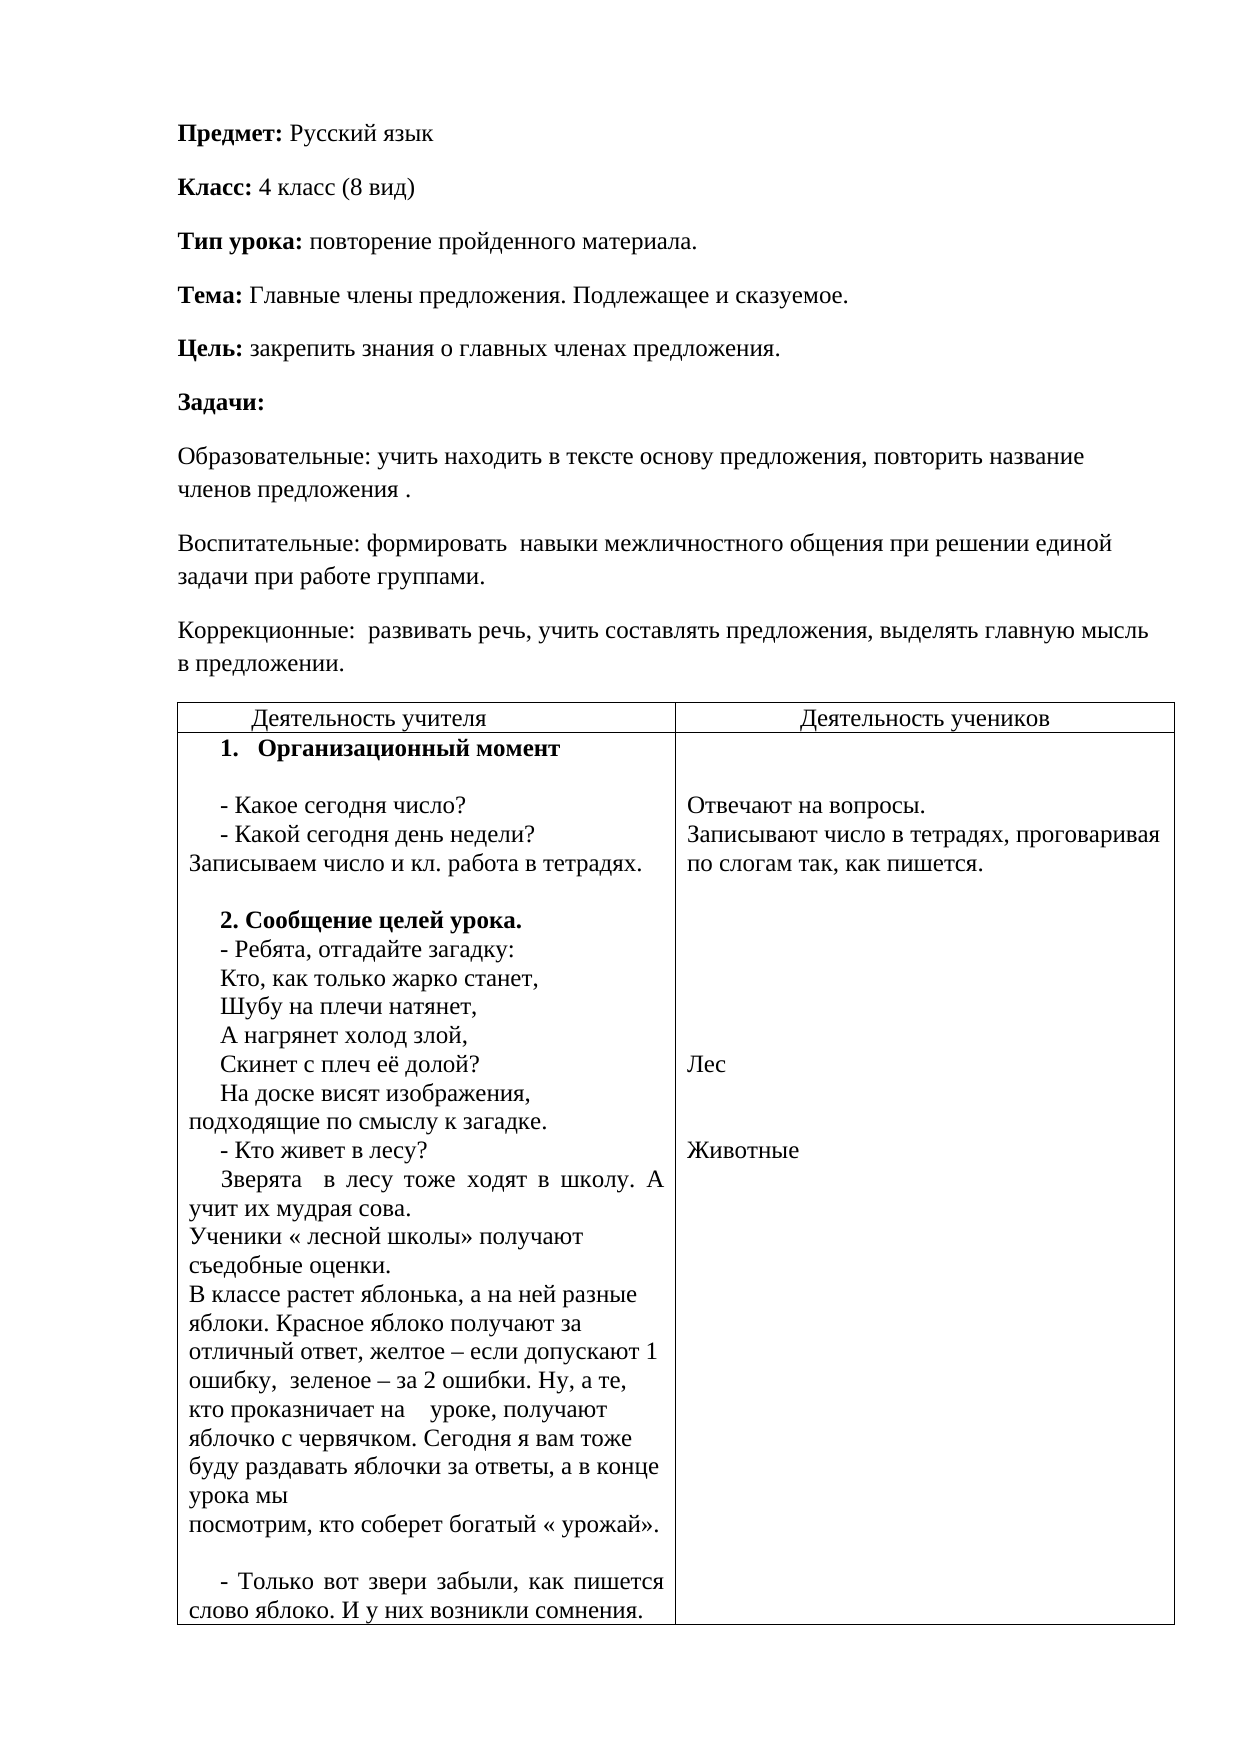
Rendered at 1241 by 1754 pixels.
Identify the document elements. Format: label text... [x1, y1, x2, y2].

text Воспитательные: формировать навыки межличностного общения при решении единой задачи при работе группами. [177, 528, 1152, 590]
text Задачи: [177, 387, 1152, 416]
text Тема: Главные члены предложения. Подлежащее и сказуемое. [177, 280, 1152, 308]
text Тип урока: повторение пройденного материала. [177, 226, 1152, 254]
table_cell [676, 733, 1174, 1624]
text Коррекционные: развивать речь, учить составлять предложения, выделять главную мысль в предложении. [177, 615, 1152, 677]
text Предмет: Русский язык [177, 118, 1152, 147]
text Класс: 4 класс (8 вид) [177, 172, 1152, 201]
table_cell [178, 733, 675, 1624]
text Цель: закрепить знания о главных членах предложения. [177, 333, 1152, 362]
table_header Деятельность учеников [676, 703, 1174, 732]
text Образовательные: учить находить в тексте основу предложения, повторить название членов предложения . [177, 441, 1152, 503]
table_header Деятельность учителя [178, 703, 675, 732]
